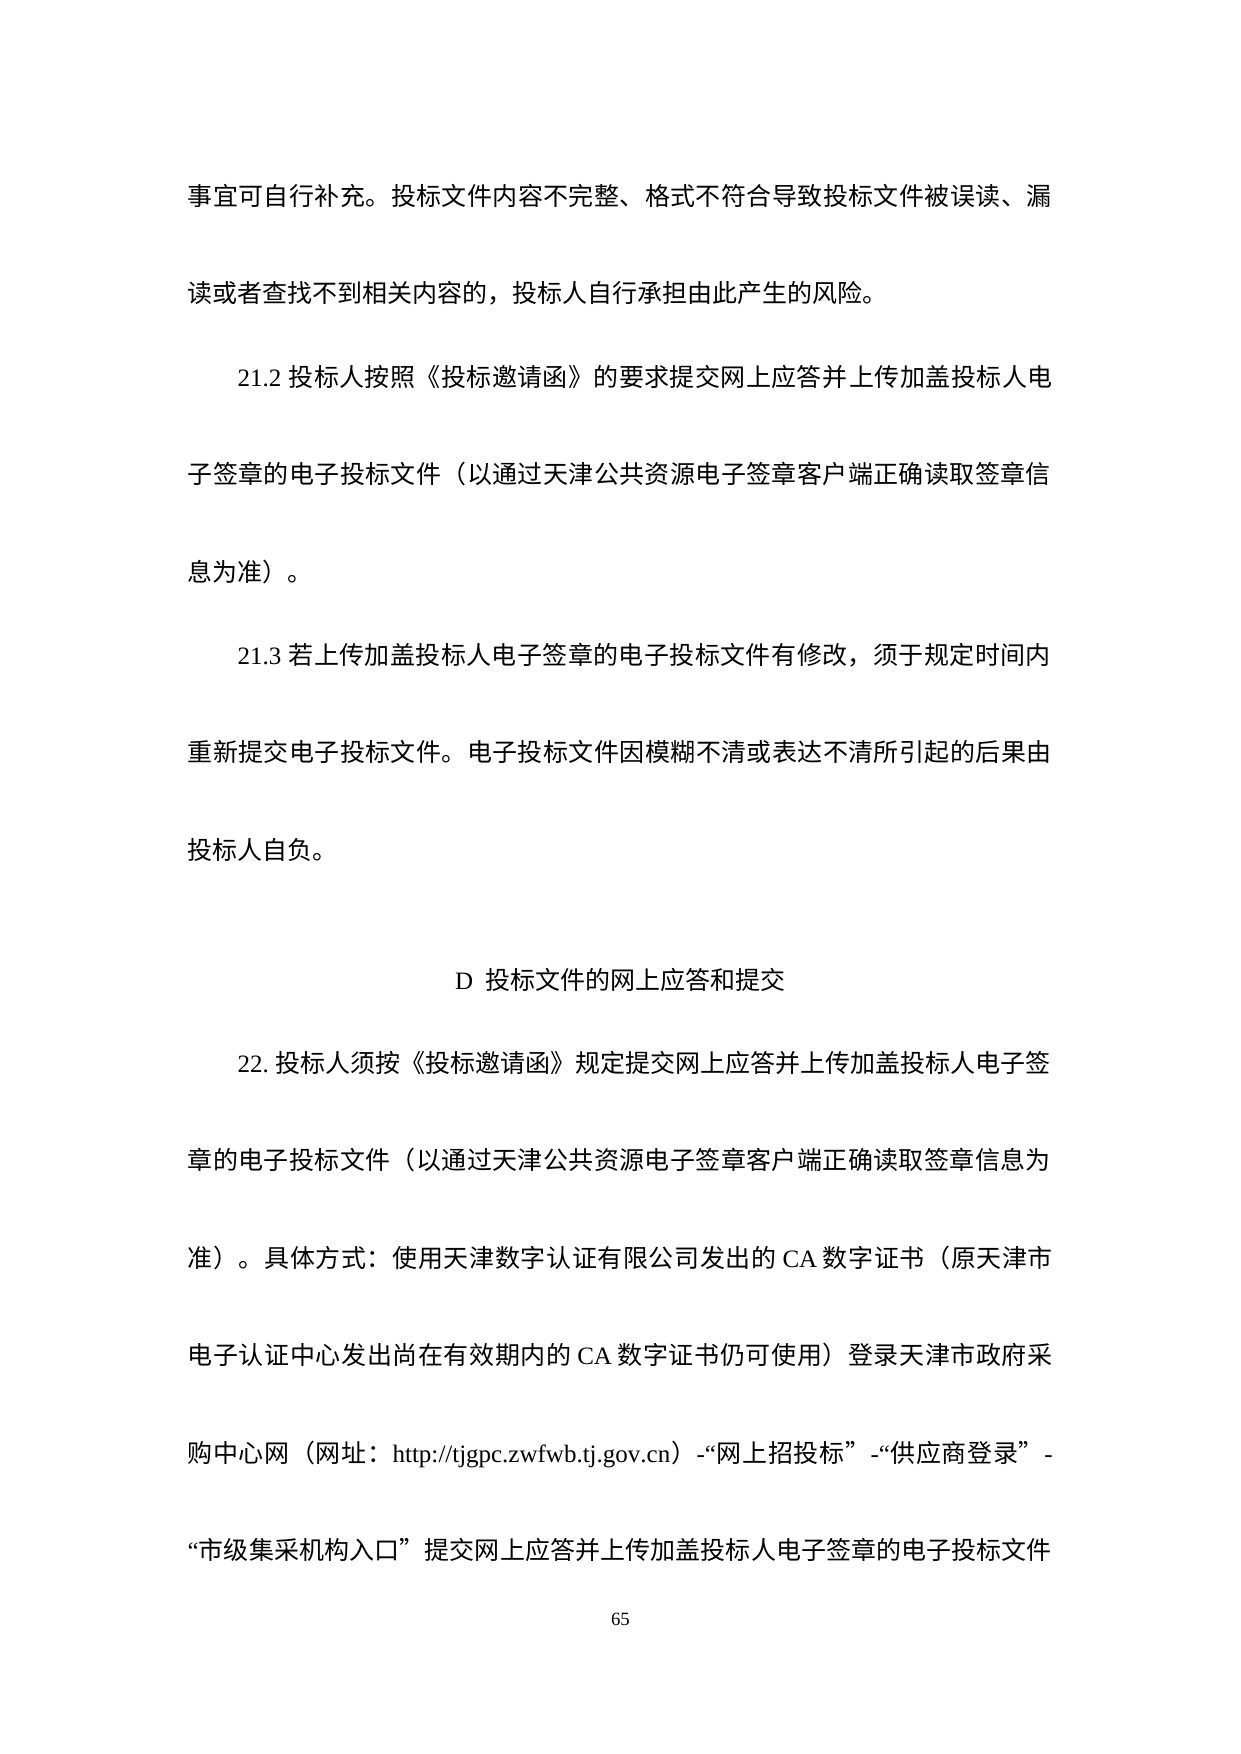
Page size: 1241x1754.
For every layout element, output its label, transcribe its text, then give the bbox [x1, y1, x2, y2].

text 21.3 若上传加盖投标人电子签章的电子投标文件有修改，须于规定时间内重新提交电子投标文件。电子投标文件因模糊不清或表达不清所引起的后果由投标人自负。 [187, 621, 1053, 881]
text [187, 1029, 1053, 1581]
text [187, 162, 1053, 324]
text D 投标文件的网上应答和提交 [187, 946, 1053, 1011]
text 21.2 投标人按照《投标邀请函》的要求提交网上应答并上传加盖投标人电子签章的电子投标文件（以通过天津公共资源电子签章客户端正确读取签章信息为准）。 [187, 343, 1053, 603]
